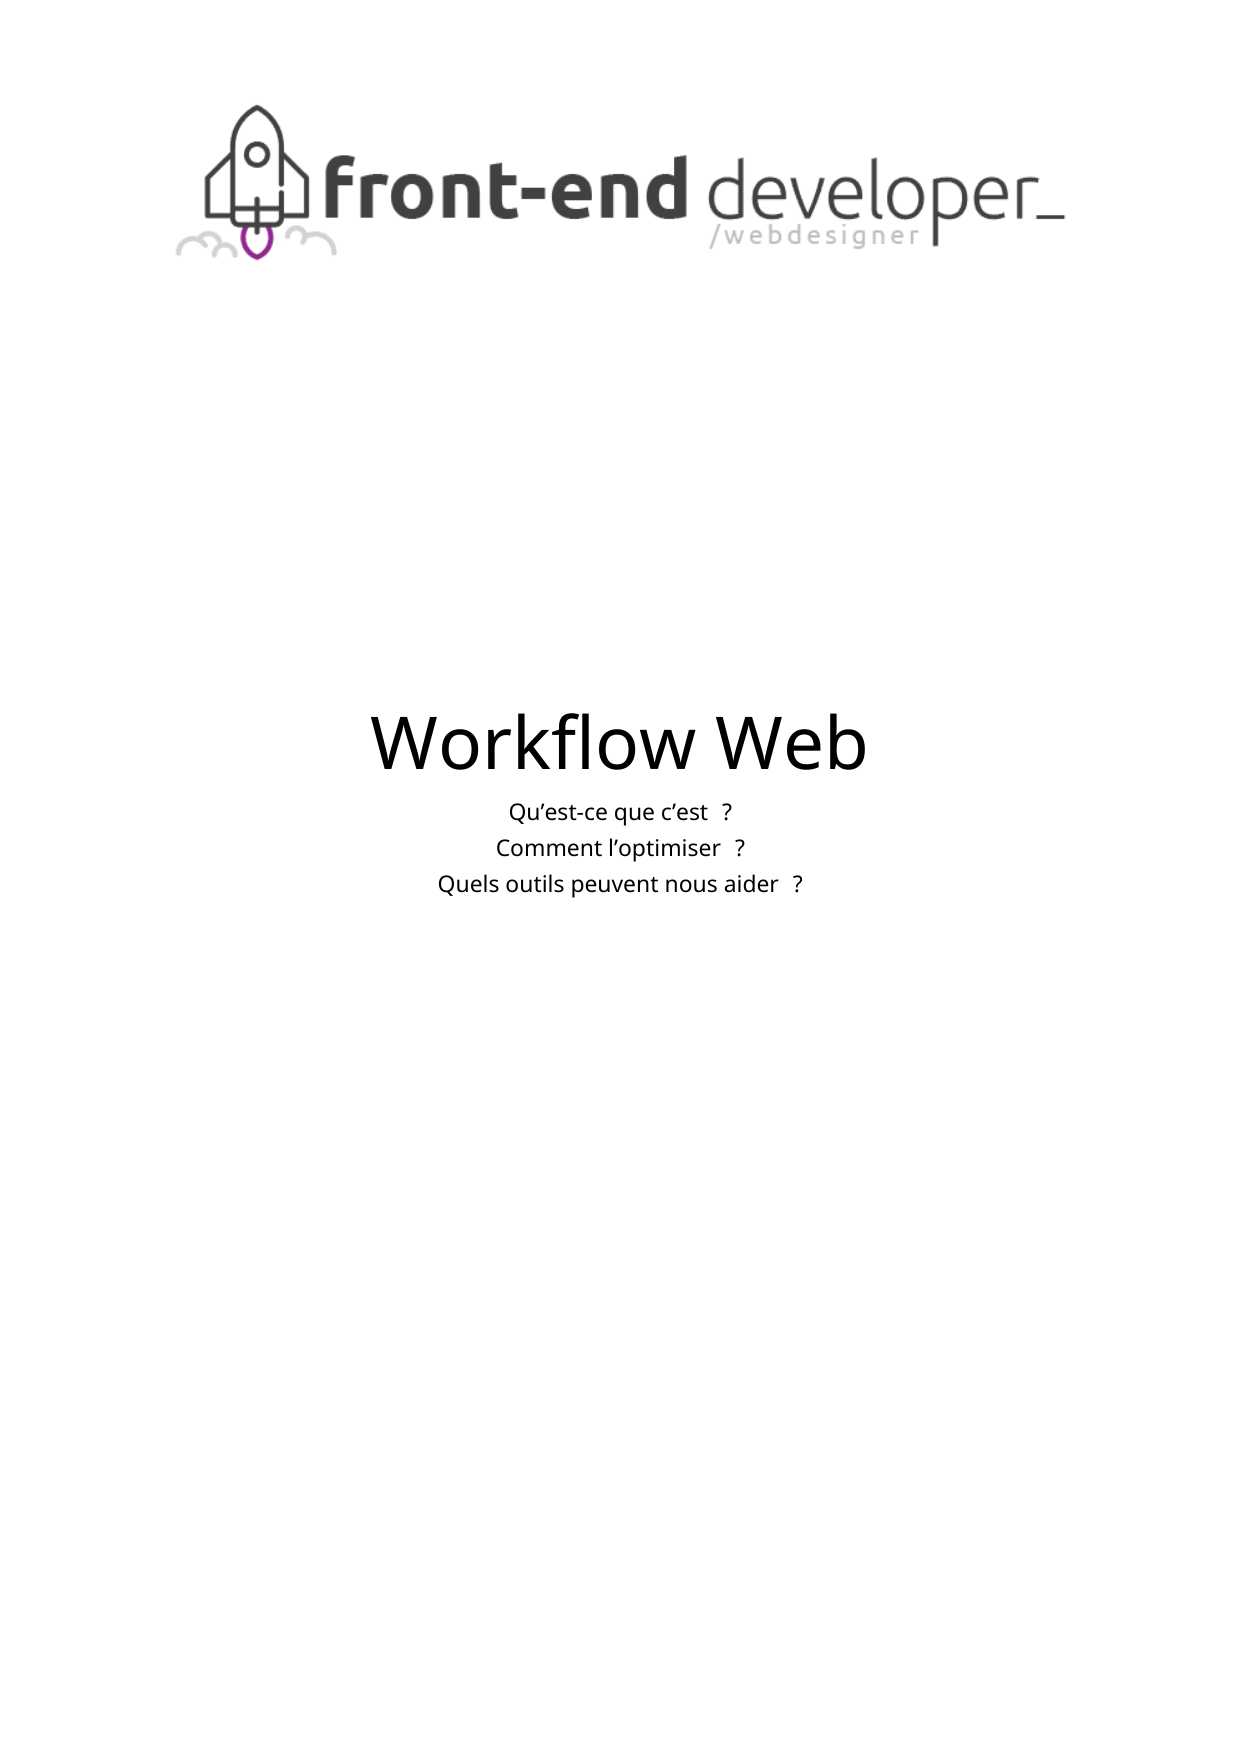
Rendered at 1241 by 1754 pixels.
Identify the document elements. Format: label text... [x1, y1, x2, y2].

picture [147, 88, 1093, 279]
text Workflow Web Qu’est-ce que c’est ? Comment l’optimiser ? Quels outils peuvent nous aider ? [148, 692, 1093, 899]
